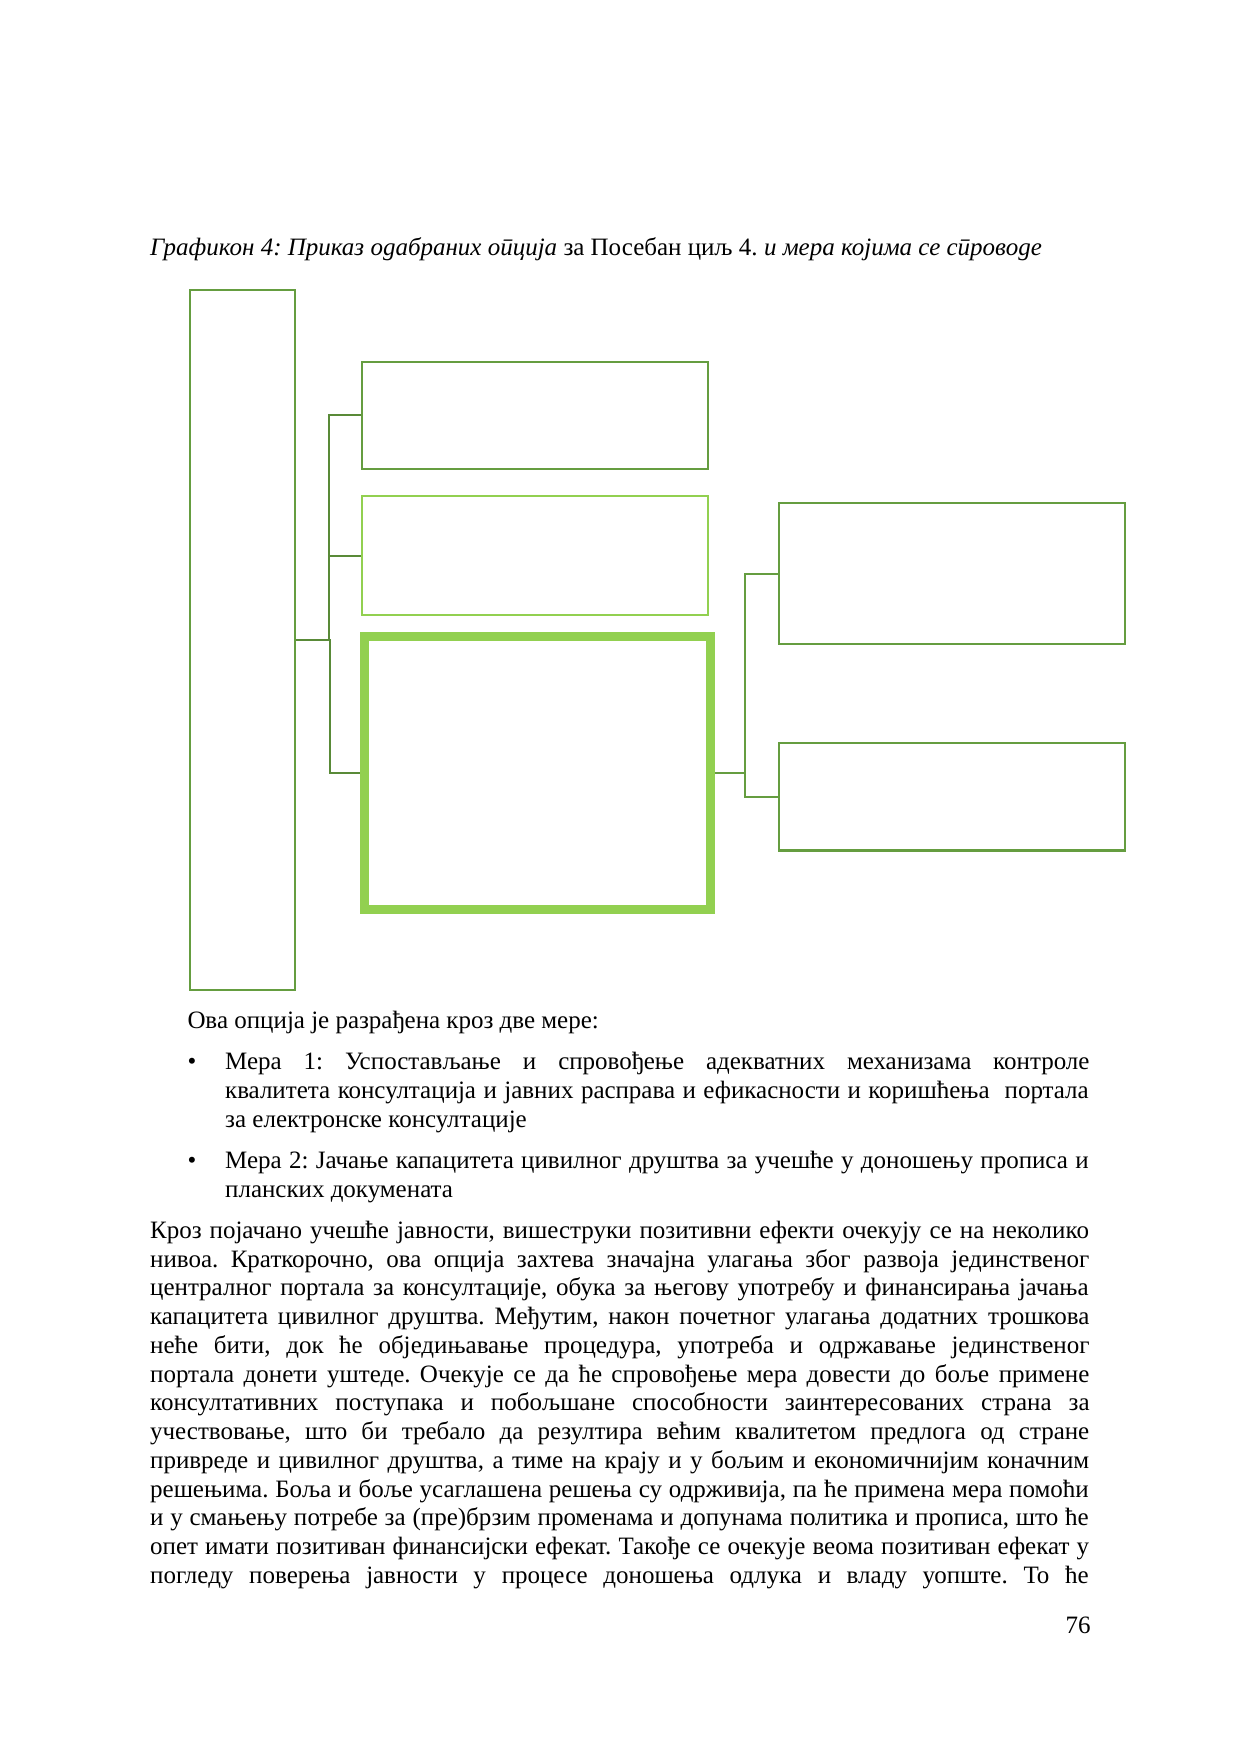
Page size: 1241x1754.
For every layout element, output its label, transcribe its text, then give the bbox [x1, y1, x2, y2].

text Ова опција је разрађена кроз две мере: [150, 1005, 1090, 1034]
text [150, 1215, 1090, 1589]
list Мера 1: Успостављање и спровођење адекватних механизама контроле квалитета консултација и јавних расправа и ефикасности и коришћења портала за електронске консултације [187, 1046, 1090, 1132]
text Графикон 4: Приказ одабраних опција за Посебан циљ 4. и мера којима се спроводе [150, 232, 1090, 261]
list Мера 2: Јачање капацитета цивилног друштва за учешће у доношењу прописа и планских докумената [187, 1145, 1090, 1202]
